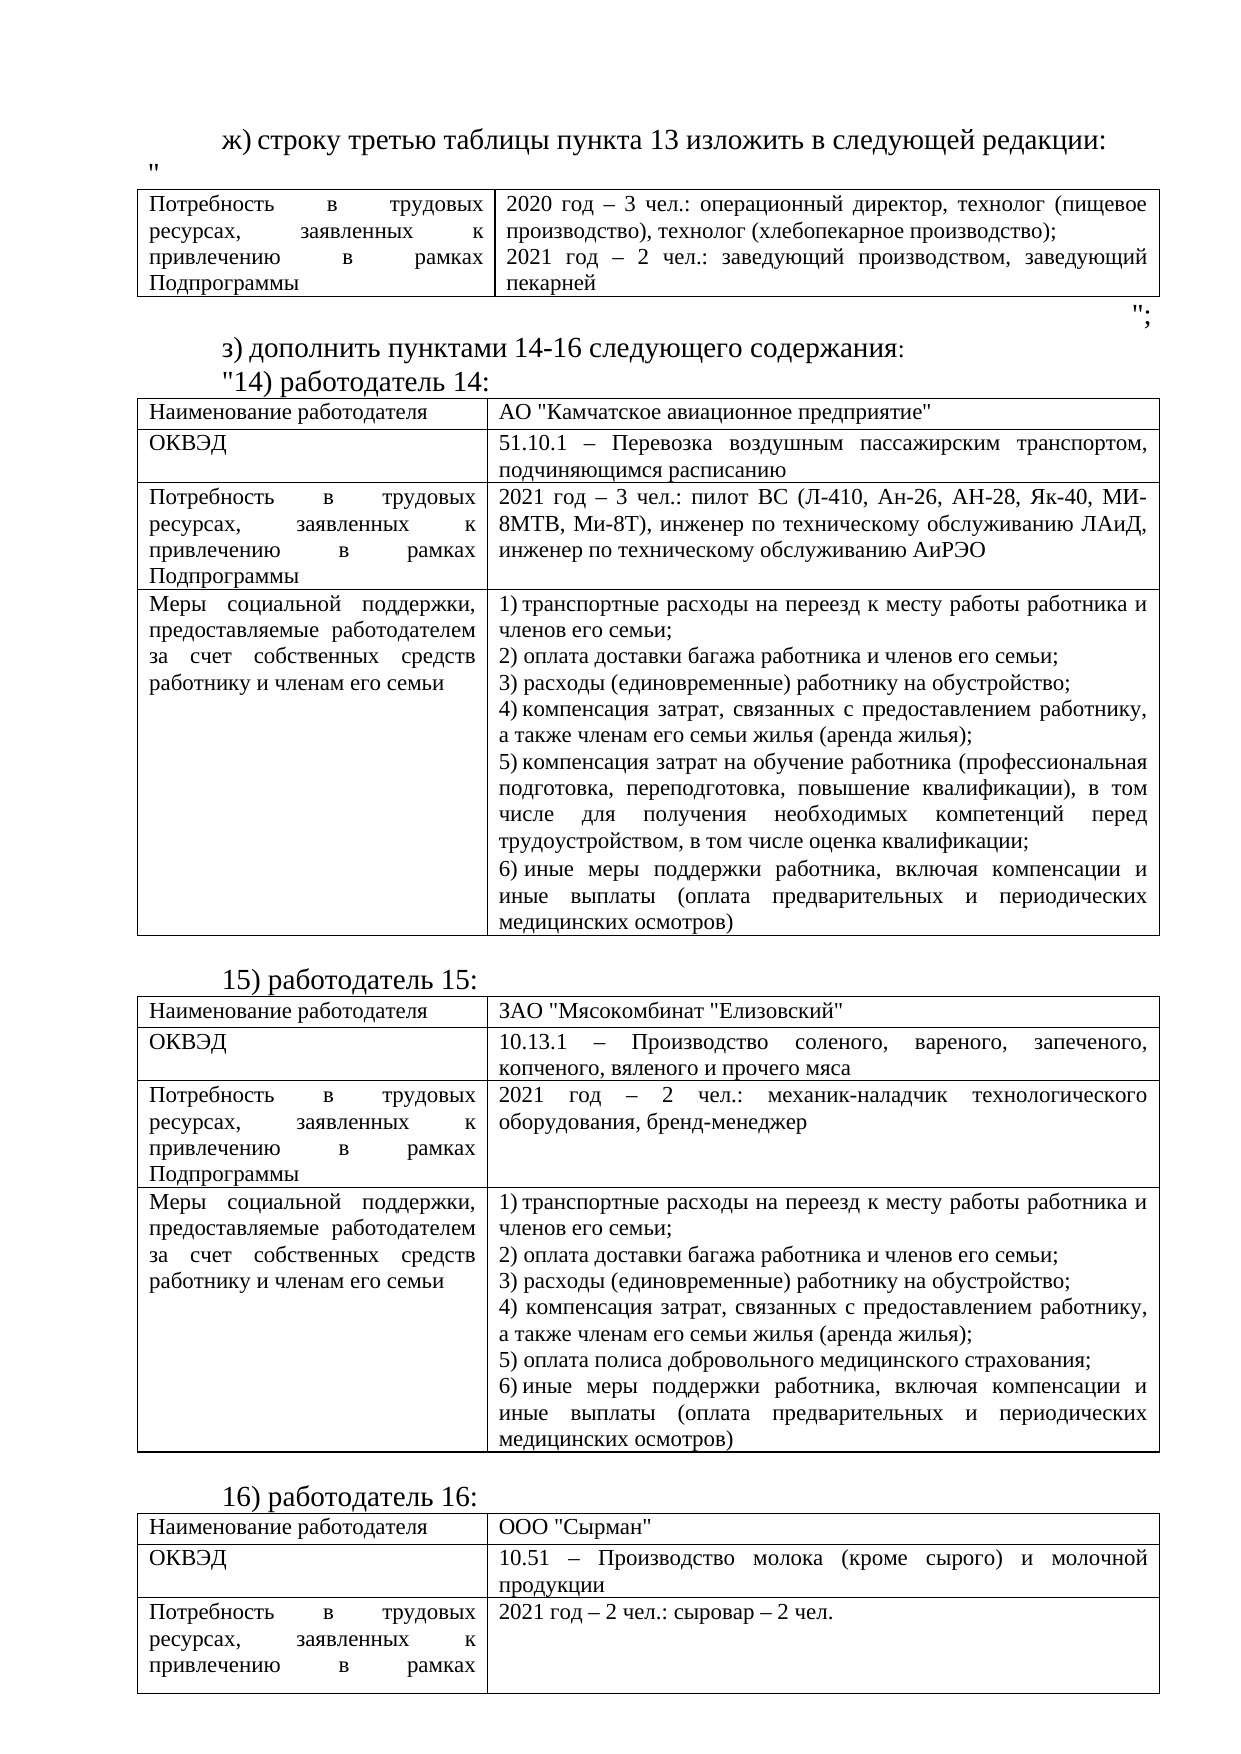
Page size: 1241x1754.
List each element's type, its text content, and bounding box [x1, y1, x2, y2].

table_cell 1) транспортные расходы на переезд к месту работы работника и членов его семьи; 2) оплата доставки багажа работника и членов его семьи; 3) расходы (единовременные) работнику на обустройство; 4) компенсация затрат, связанных с предоставлением работнику, а также членам его семьи жилья (аренда жилья); 5) компенсация затрат на обучение работника (профессиональная подготовка, переподготовка, повышение квалификации), в том числе для получения необходимых компетенций перед трудоустройством, в том числе оценка квалификации; 6) иные меры поддержки работника, включая компенсации и иные выплаты (оплата предварительных и периодических медицинских осмотров) [488, 590, 1159, 935]
table_header 2020 год – 3 чел.: операционный директор, технолог (пищевое производство), технолог (хлебопекарное производство); 2021 год – 2 чел.: заведующий производством, заведующий пекарней [496, 190, 1159, 296]
table_cell 51.10.1 – Перевозка воздушным пассажирским транспортом, подчиняющимся расписанию [488, 430, 1159, 482]
text "; [148, 297, 1152, 330]
table_cell ОКВЭД [138, 1028, 487, 1080]
table_cell 2021 год – 2 чел.: механик-наладчик технологического оборудования, бренд-менеджер [488, 1081, 1159, 1187]
text "14) работодатель 14: [148, 364, 1152, 397]
table_cell ОКВЭД [138, 1545, 487, 1597]
table_cell Потребность в трудовых ресурсах, заявленных к привлечению в рамках Подпрограммы [138, 483, 487, 589]
table_cell 10.13.1 – Производство соленого, вареного, запеченого, копченого, вяленого и прочего мяса [488, 1028, 1159, 1080]
table_cell Меры социальной поддержки, предоставляемые работодателем за счет собственных средств работнику и членам его семьи [138, 1188, 487, 1451]
table_header Наименование работодателя [138, 997, 487, 1027]
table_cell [488, 1598, 1159, 1692]
text " [148, 156, 1152, 189]
table_header ООО "Сырман" [488, 1514, 1159, 1543]
table_header Наименование работодателя [138, 1514, 487, 1543]
text 15) работодатель 15: [148, 962, 1152, 996]
table_header ЗАО "Мясокомбинат "Елизовский" [488, 997, 1159, 1027]
table_cell Потребность в трудовых ресурсах, заявленных к привлечению в рамках Подпрограммы [138, 1081, 487, 1187]
table_cell ОКВЭД [138, 430, 487, 482]
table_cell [138, 1598, 487, 1692]
text ж) строку третью таблицы пункта 13 изложить в следующей редакции: [148, 122, 1152, 156]
table_cell 2021 год – 3 чел.: пилот ВС (Л-410, Ан-26, АН-28, Як-40, МИ-8МТВ, Ми-8Т), инженер по техническому обслуживанию ЛАиД, инженер по техническому обслуживанию АиРЭО [488, 483, 1159, 589]
table_cell Меры социальной поддержки, предоставляемые работодателем за счет собственных средств работнику и членам его семьи [138, 590, 487, 935]
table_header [138, 190, 494, 296]
text 16) работодатель 16: [148, 1479, 1152, 1512]
table_header Наименование работодателя [138, 399, 487, 428]
table_header АО "Камчатское авиационное предприятие" [488, 399, 1159, 428]
text з) дополнить пунктами 14-16 следующего содержания: [148, 330, 1152, 364]
table_cell 10.51 – Производство молока (кроме сырого) и молочной продукции [488, 1545, 1159, 1597]
